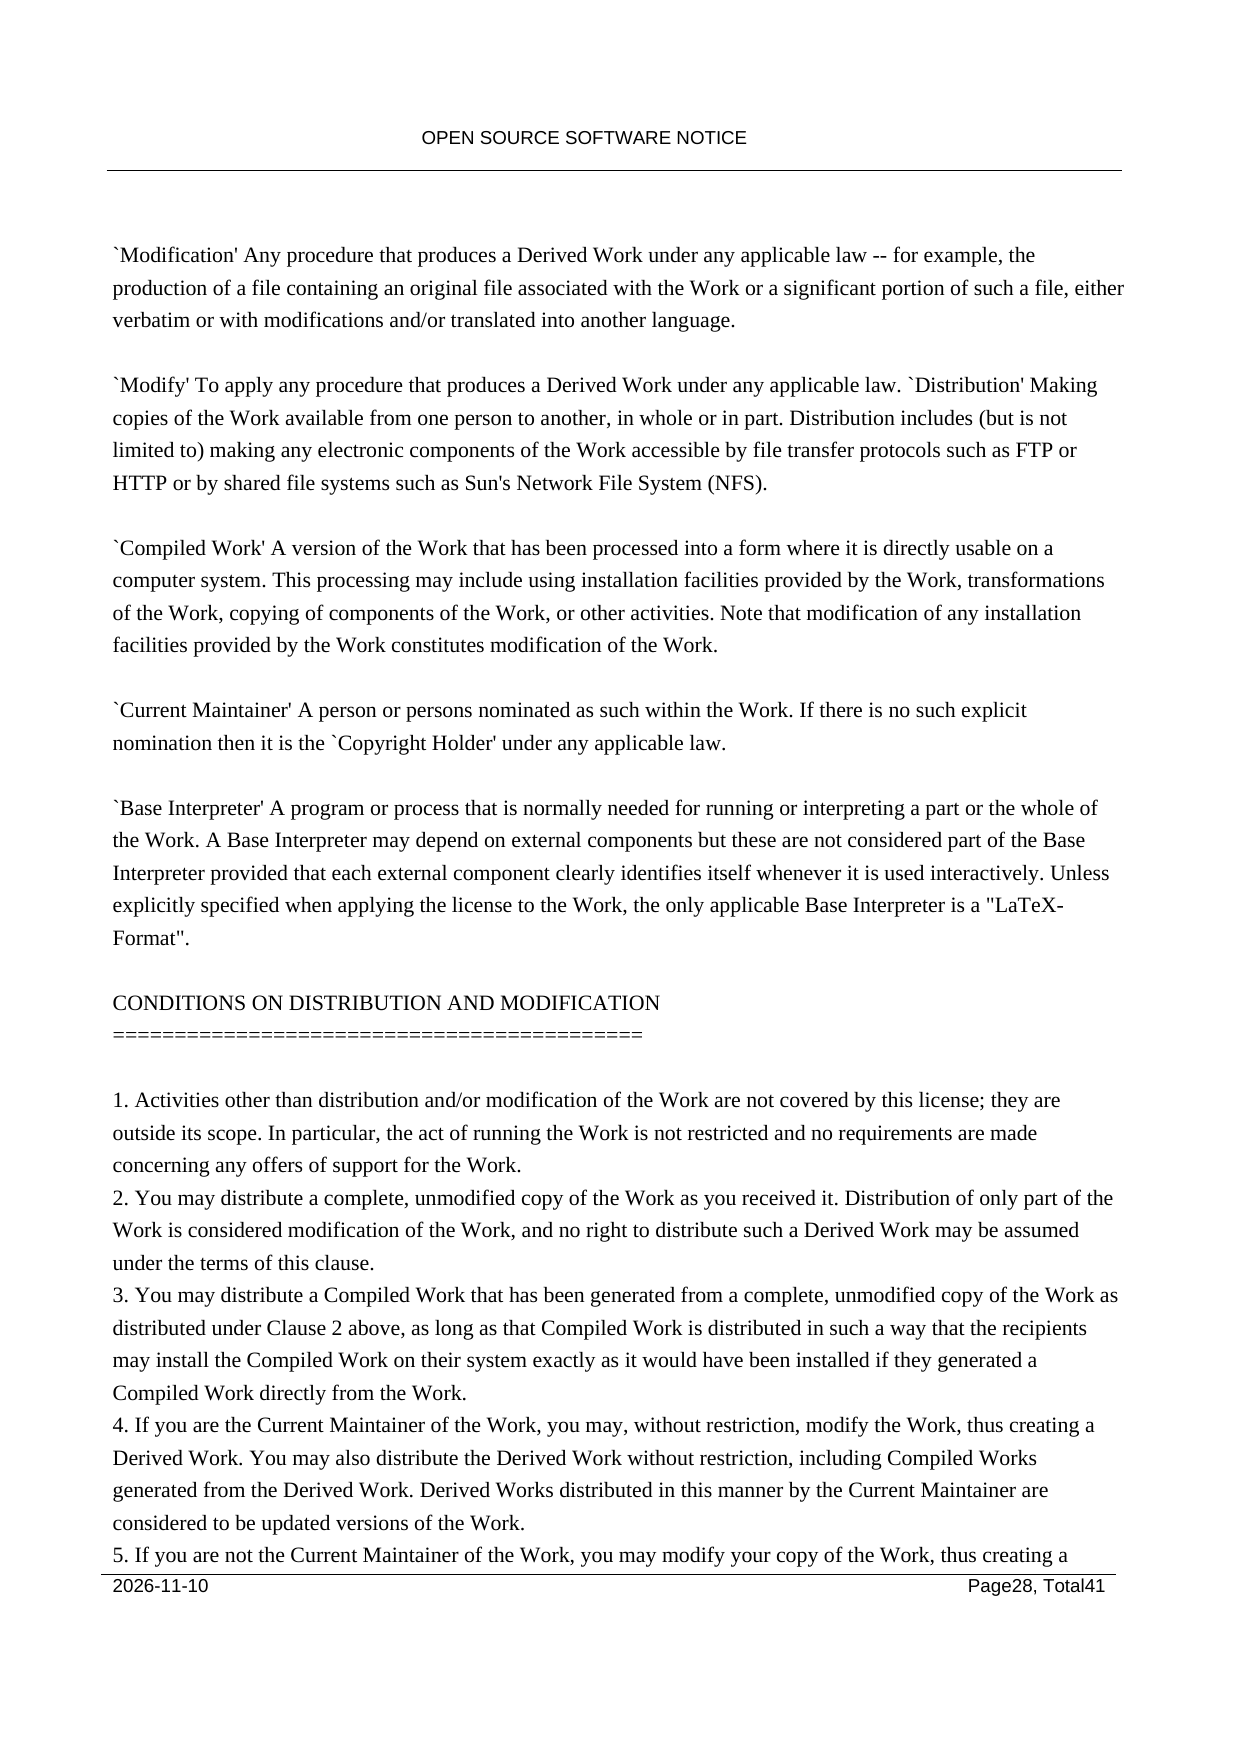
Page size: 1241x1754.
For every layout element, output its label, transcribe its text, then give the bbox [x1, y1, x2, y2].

text `Base Interpreter' A program or process that is normally needed for running or interpreting a part or the whole of the Work. A Base Interpreter may depend on external components but these are not considered part of the Base Interpreter provided that each external component clearly identifies itself whenever it is used interactively. Unless explicitly specified when applying the license to the Work, the only applicable Base Interpreter is a "LaTeX-Format". [112, 791, 1128, 954]
text `Modification' Any procedure that produces a Derived Work under any applicable law -- for example, the production of a file containing an original file associated with the Work or a significant portion of such a file, either verbatim or with modifications and/or translated into another language. [112, 239, 1128, 336]
text 3. You may distribute a Compiled Work that has been generated from a complete, unmodified copy of the Work as distributed under Clause 2 above, as long as that Compiled Work is distributed in such a way that the recipients may install the Compiled Work on their system exactly as it would have been installed if they generated a Compiled Work directly from the Work. [112, 1279, 1128, 1409]
text `Current Maintainer' A person or persons nominated as such within the Work. If there is no such explicit nomination then it is the `Copyright Holder' under any applicable law. [112, 694, 1128, 759]
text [112, 1539, 1128, 1571]
text 4. If you are the Current Maintainer of the Work, you may, without restriction, modify the Work, thus creating a Derived Work. You may also distribute the Derived Work without restriction, including Compiled Works generated from the Derived Work. Derived Works distributed in this manner by the Current Maintainer are considered to be updated versions of the Work. [112, 1409, 1128, 1539]
text =========================================== [112, 1019, 1128, 1051]
text 1. Activities other than distribution and/or modification of the Work are not covered by this license; they are outside its scope. In particular, the act of running the Work is not restricted and no requirements are made concerning any offers of support for the Work. [112, 1084, 1128, 1181]
text CONDITIONS ON DISTRIBUTION AND MODIFICATION [112, 986, 1128, 1019]
text 2. You may distribute a complete, unmodified copy of the Work as you received it. Distribution of only part of the Work is considered modification of the Work, and no right to distribute such a Derived Work may be assumed under the terms of this clause. [112, 1181, 1128, 1279]
text `Compiled Work' A version of the Work that has been processed into a form where it is directly usable on a computer system. This processing may include using installation facilities provided by the Work, transformations of the Work, copying of components of the Work, or other activities. Note that modification of any installation facilities provided by the Work constitutes modification of the Work. [112, 531, 1128, 661]
text `Modify' To apply any procedure that produces a Derived Work under any applicable law. `Distribution' Making copies of the Work available from one person to another, in whole or in part. Distribution includes (but is not limited to) making any electronic components of the Work accessible by file transfer protocols such as FTP or HTTP or by shared file systems such as Sun's Network File System (NFS). [112, 369, 1128, 499]
